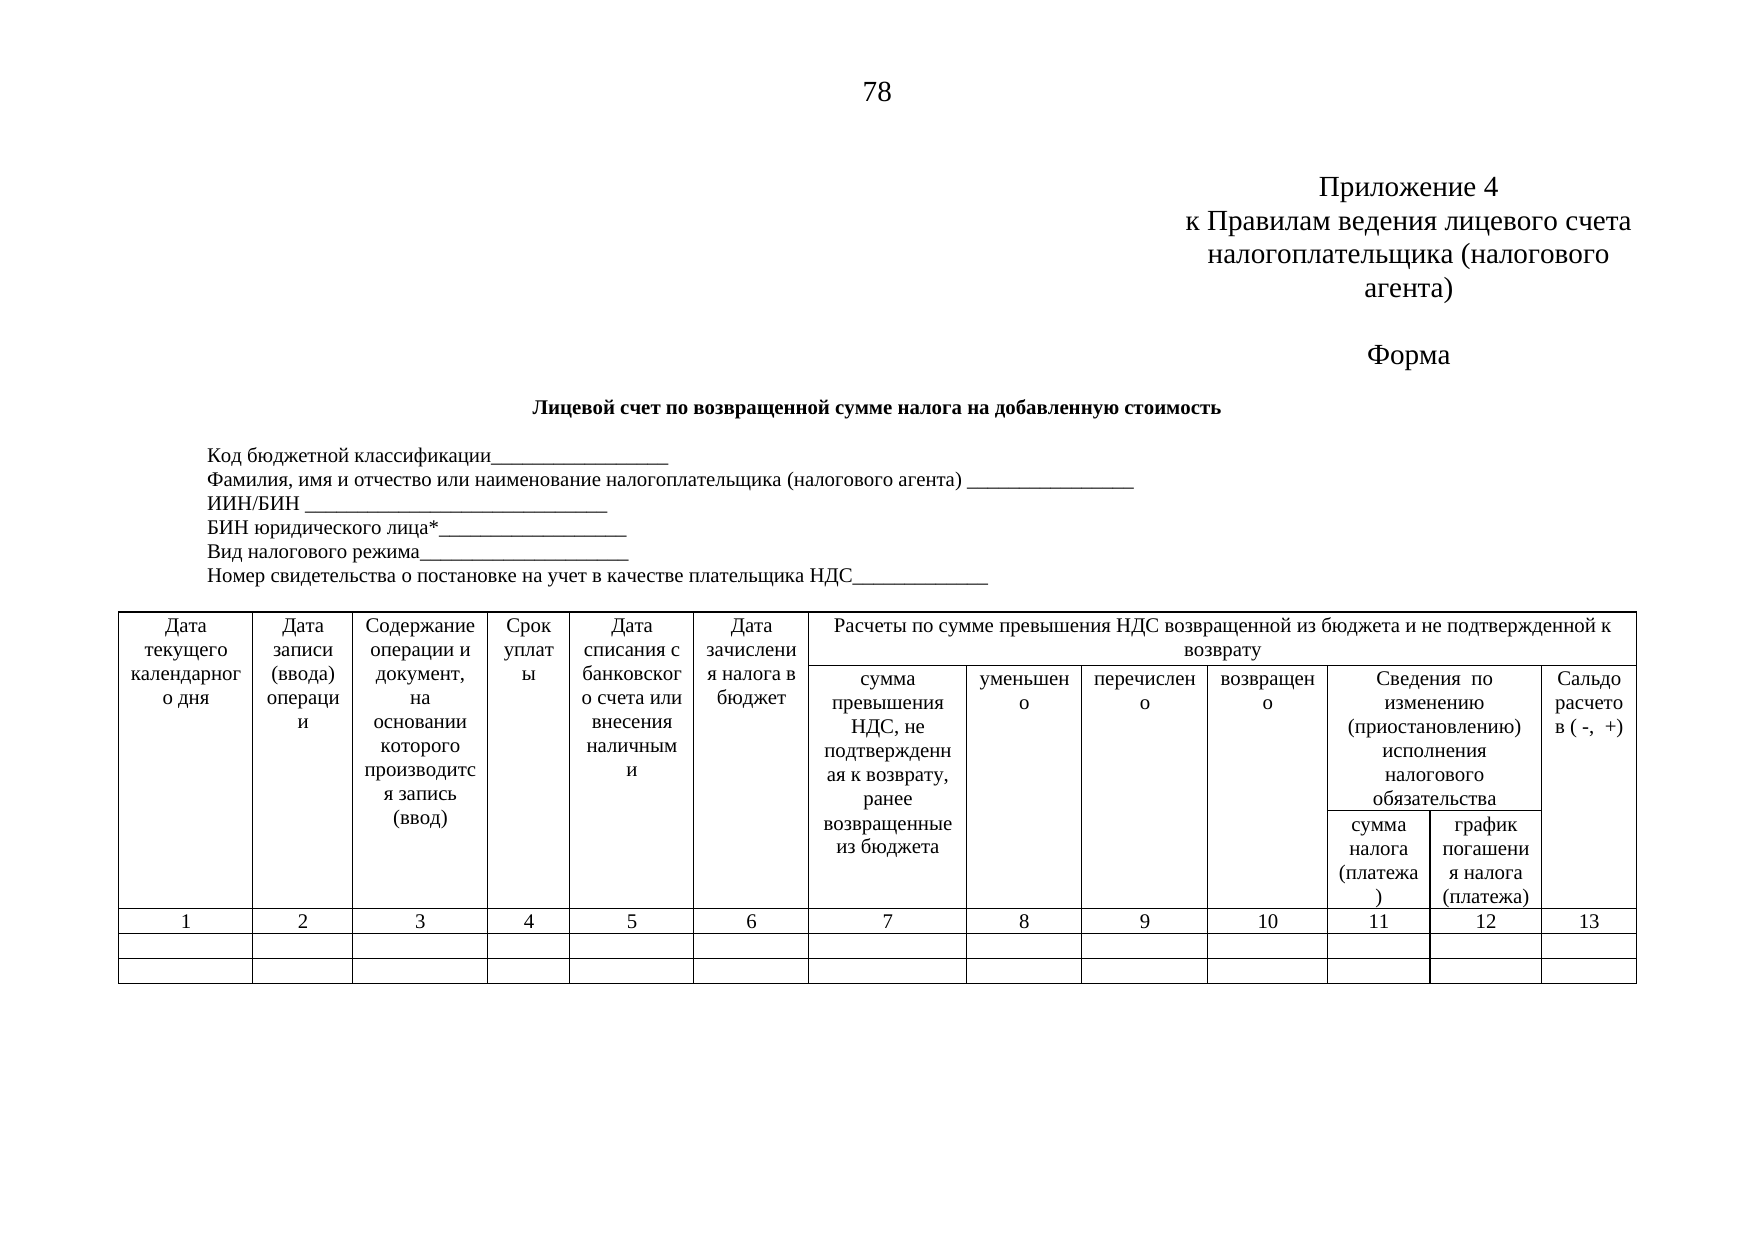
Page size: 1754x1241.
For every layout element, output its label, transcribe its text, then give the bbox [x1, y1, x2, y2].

table_cell 7 [809, 909, 966, 933]
table_header Дата записи (ввода) операции [253, 613, 352, 908]
text Фамилия, имя и отчество или наименование налогоплательщика (налогового агента) ________________ [118, 467, 1636, 491]
table_cell [1431, 959, 1541, 983]
table_cell [1082, 959, 1207, 983]
table_header Дата зачисления налога в бюджет [694, 613, 808, 908]
table_cell [253, 959, 352, 983]
table_cell 5 [570, 909, 693, 933]
text Лицевой счет по возвращенной сумме налога на добавленную стоимость [118, 395, 1636, 419]
table_cell 8 [967, 909, 1081, 933]
table_cell 2 [253, 909, 352, 933]
table_cell Сведения по изменению (приостановлению) исполнения налогового обязательства [1328, 666, 1541, 810]
table_cell [570, 959, 693, 983]
table_cell график погашения налога (платежа) [1431, 811, 1541, 908]
table_cell [1208, 934, 1327, 958]
text к Правилам ведения лицевого счета налогоплательщика (налогового агента) [1181, 203, 1636, 304]
table_cell [809, 934, 966, 958]
table_cell 1 [119, 909, 252, 933]
table_header Срок уплаты [488, 613, 569, 908]
table_cell [353, 959, 487, 983]
table_header Дата списания с банковского счета или внесения наличными [570, 613, 693, 908]
text Номер свидетельства о постановке на учет в качестве плательщика НДС_____________ [118, 563, 1636, 587]
table_cell [1542, 959, 1636, 983]
table_cell [1328, 934, 1429, 958]
table_cell 9 [1082, 909, 1207, 933]
table_cell 11 [1328, 909, 1429, 933]
table_header Дата текущего календарного дня [119, 613, 252, 908]
table_cell 13 [1542, 909, 1636, 933]
table_cell Сальдо расчетов ( -, +) [1542, 666, 1636, 908]
table_cell сумма налога (платежа) [1328, 811, 1429, 908]
table_cell [809, 959, 966, 983]
table_cell 3 [353, 909, 487, 933]
table_cell сумма превышения НДС, не подтвержденная к возврату, ранее возвращенные из бюджета [809, 666, 966, 908]
table_cell [119, 934, 252, 958]
text Вид налогового режима____________________ [118, 539, 1636, 563]
table_cell [1542, 934, 1636, 958]
table_cell 4 [488, 909, 569, 933]
table_header Содержание операции и документ, на основании которого производится запись (ввод) [353, 613, 487, 908]
table_cell [1431, 934, 1541, 958]
table_cell возвращено [1208, 666, 1327, 908]
table_cell [119, 959, 252, 983]
table_cell [488, 934, 569, 958]
text БИН юридического лица*__________________ [118, 515, 1636, 539]
table_cell 12 [1431, 909, 1541, 933]
table_cell [967, 934, 1081, 958]
table_cell [253, 934, 352, 958]
table_cell перечислено [1082, 666, 1207, 908]
text Форма [1181, 337, 1636, 371]
table_cell [353, 934, 487, 958]
table_cell [570, 934, 693, 958]
table_cell [694, 934, 808, 958]
table_cell уменьшено [967, 666, 1081, 908]
table_cell [967, 959, 1081, 983]
text Код бюджетной классификации_________________ [118, 443, 1636, 467]
text ИИН/БИН _____________________________ [118, 491, 1636, 515]
table_cell [1082, 934, 1207, 958]
table_cell 6 [694, 909, 808, 933]
table_header Расчеты по сумме превышения НДС возвращенной из бюджета и не подтвержденной к возврату [809, 613, 1636, 665]
table_cell 10 [1208, 909, 1327, 933]
table_cell [694, 959, 808, 983]
table_cell [488, 959, 569, 983]
text Приложение 4 [118, 169, 1636, 203]
table_cell [1328, 959, 1429, 983]
table_cell [1208, 959, 1327, 983]
